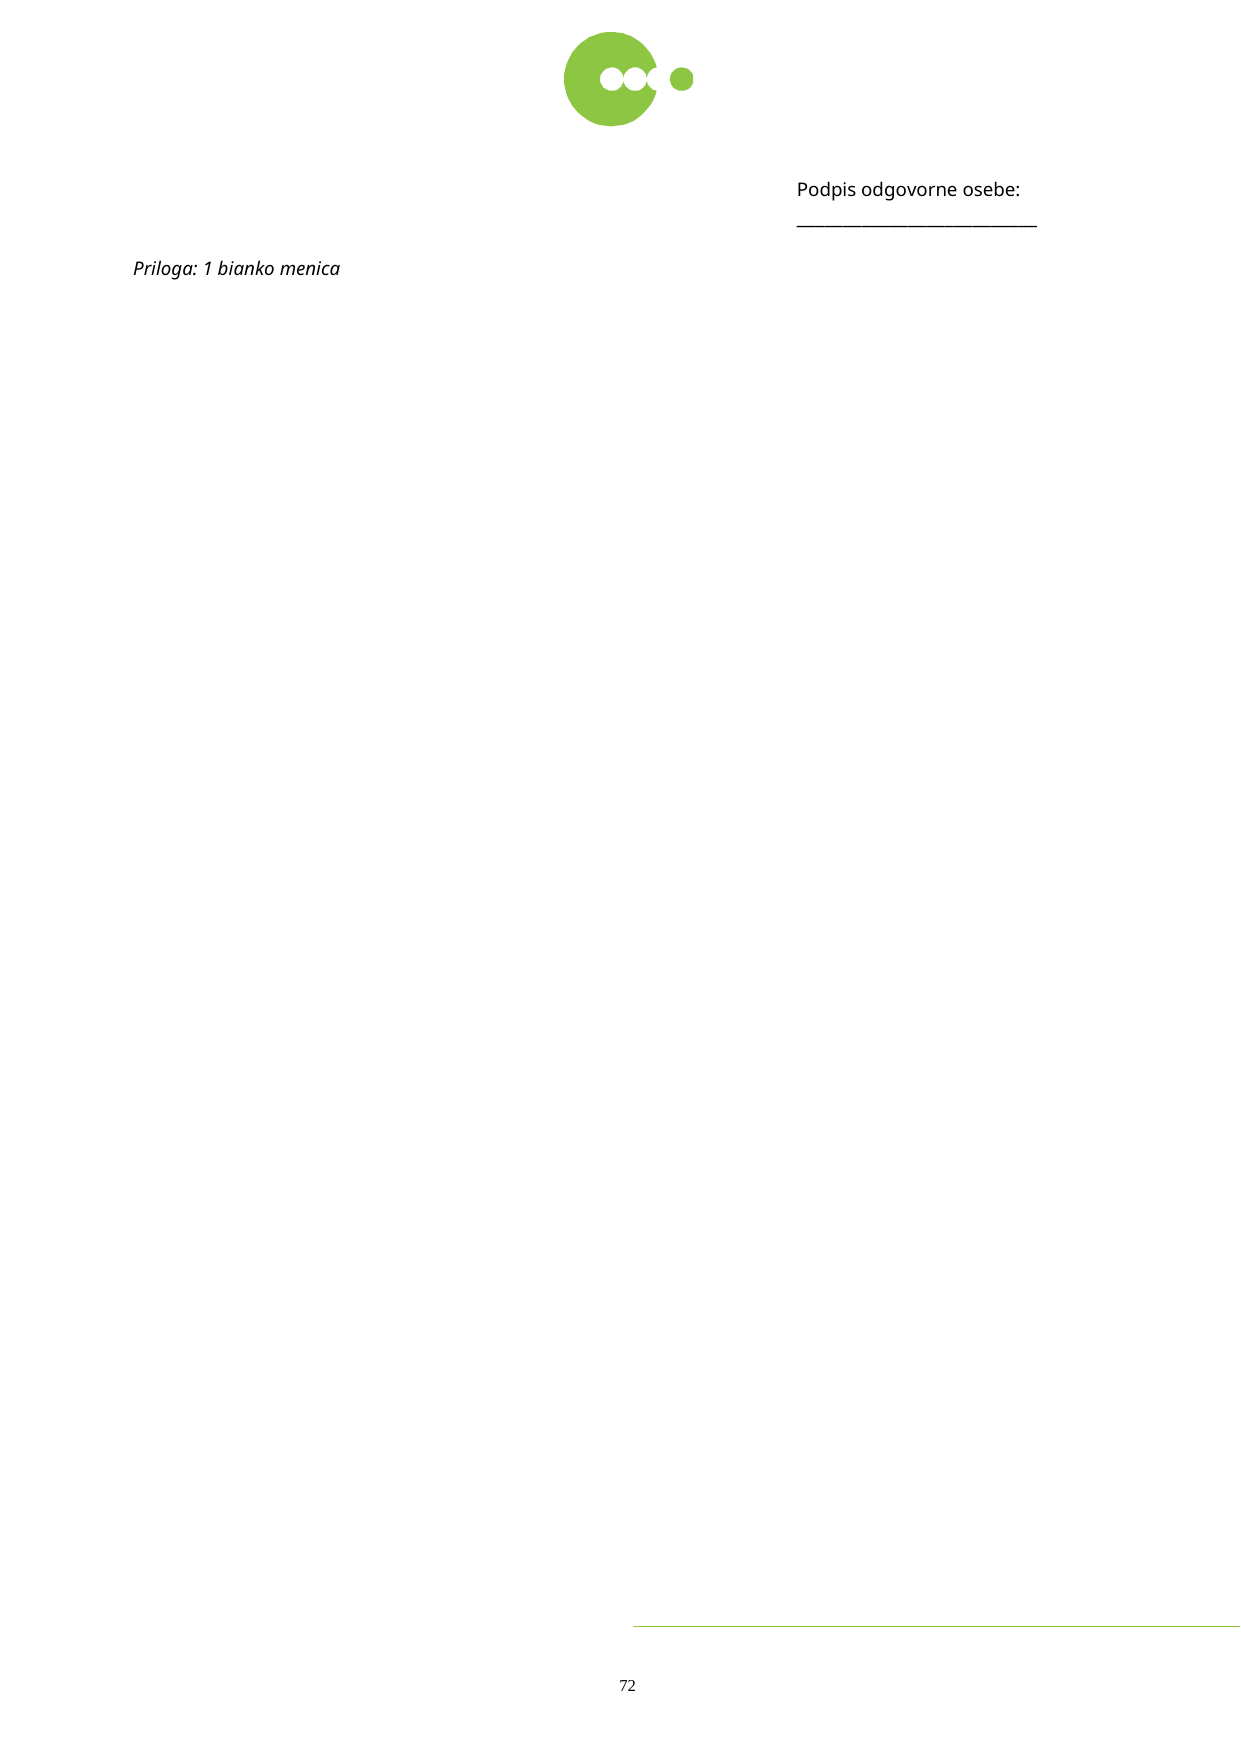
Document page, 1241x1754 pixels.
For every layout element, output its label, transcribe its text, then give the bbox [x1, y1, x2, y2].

text Podpis odgovorne osebe: [133, 176, 1122, 202]
text __________________________ [133, 202, 1122, 230]
text Priloga: 1 bianko menica [133, 256, 1122, 281]
